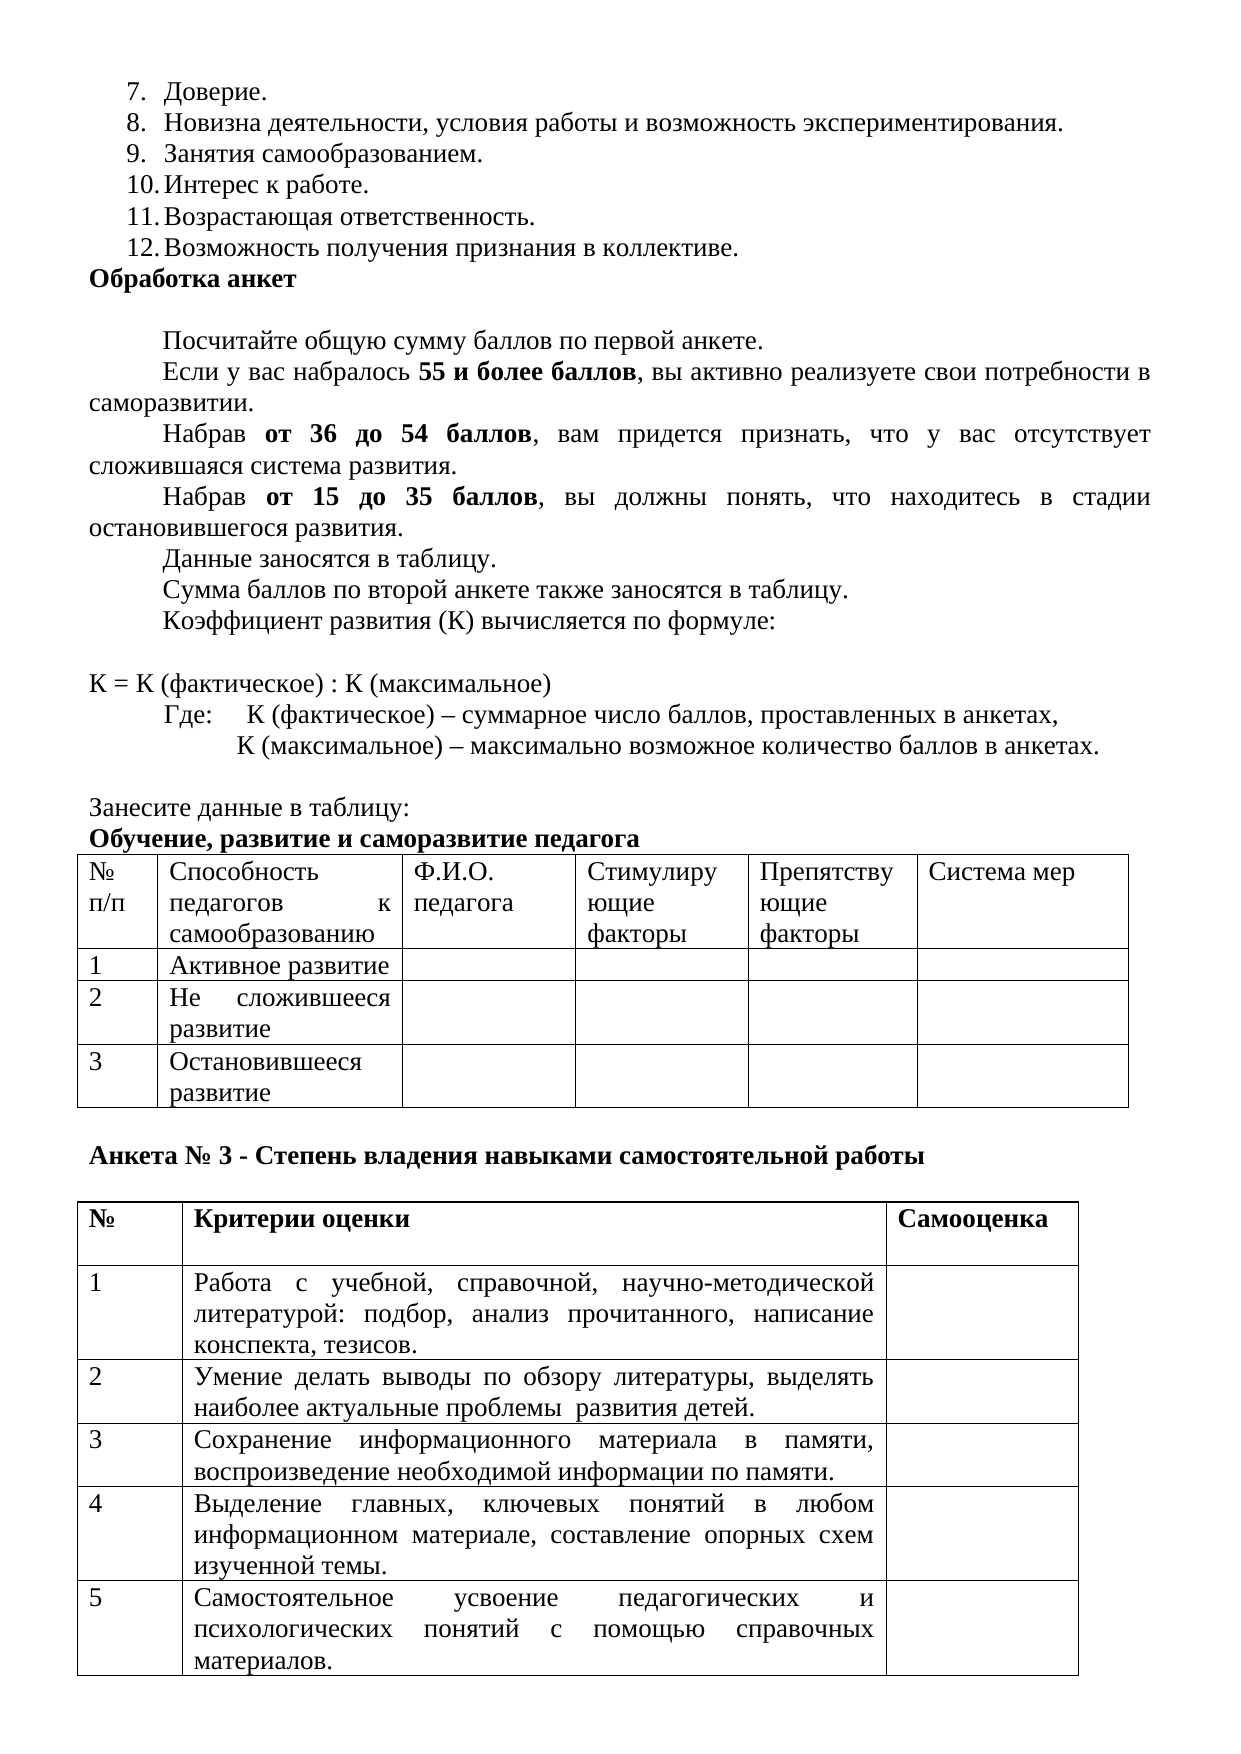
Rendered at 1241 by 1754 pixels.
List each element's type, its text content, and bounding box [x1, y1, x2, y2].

table_cell Работа с учебной, справочной, научно-методической литературой: подбор, анализ прочитанного, написание конспекта, тезисов. [183, 1266, 886, 1359]
subtitle Обучение, развитие и саморазвитие педагога [89, 822, 1152, 854]
table_cell [918, 981, 1128, 1044]
table_cell Сохранение информационного материала в памяти, воспроизведение необходимой информации по памяти. [183, 1424, 886, 1486]
text Где: К (фактическое) – суммарное число баллов, проставленных в анкетах, [89, 698, 1152, 729]
text Набрав от 36 до 54 баллов, вам придется признать, что у вас отсутствует сложившаяся система развития. [89, 418, 1152, 480]
table_cell [403, 981, 575, 1044]
list Занятия самообразованием. [126, 137, 1152, 168]
list Интерес к работе. [126, 168, 1152, 199]
table_cell Умение делать выводы по обзору литературы, выделять наиболее актуальные проблемы развития детей. [183, 1360, 886, 1423]
table_cell [403, 1045, 575, 1107]
text Если у вас набралось 55 и более баллов, вы активно реализуете свои потребности в саморазвитии. [89, 355, 1152, 418]
table_header Критерии оценки [183, 1203, 886, 1265]
table_cell 3 [78, 1045, 157, 1107]
table_cell [749, 1045, 917, 1107]
subtitle Обработка анкет [89, 262, 1152, 293]
table_header Система мер [918, 855, 1128, 948]
table_cell [887, 1487, 1078, 1580]
table_cell [749, 949, 917, 980]
table_header Способность педагогов к самообразованию [158, 855, 402, 948]
table_cell [887, 1581, 1078, 1675]
table_cell [576, 1045, 748, 1107]
table_header Самооценка [887, 1203, 1078, 1265]
text Сумма баллов по второй анкете также заносятся в таблицу. [89, 573, 1152, 604]
table_header Препятствующие факторы [749, 855, 917, 948]
table_cell 1 [78, 1266, 182, 1359]
list Возможность получения признания в коллективе. [126, 231, 1152, 262]
text К = К (фактическое) : К (максимальное) [89, 667, 1152, 698]
table_header Ф.И.О. педагога [403, 855, 575, 948]
table_cell [918, 949, 1128, 980]
text Посчитайте общую сумму баллов по первой анкете. [89, 324, 1152, 355]
table_cell [887, 1266, 1078, 1359]
table_cell Остановившееся развитие [158, 1045, 402, 1107]
list Новизна деятельности, условия работы и возможность экспериментирования. [126, 106, 1152, 137]
table_cell [887, 1360, 1078, 1423]
table_cell 3 [78, 1424, 182, 1486]
text Набрав от 15 до 35 баллов, вы должны понять, что находитесь в стадии остановившегося развития. [89, 480, 1152, 542]
table_cell [576, 981, 748, 1044]
table_header № [78, 1203, 182, 1265]
table_cell [887, 1424, 1078, 1486]
text Данные заносятся в таблицу. [89, 542, 1152, 573]
subtitle Анкета № 3 - Степень владения навыками самостоятельной работы [89, 1139, 1152, 1170]
list Доверие. [126, 75, 1152, 106]
table_cell 1 [78, 949, 157, 980]
table_cell [403, 949, 575, 980]
table_cell 4 [78, 1487, 182, 1580]
table_cell Активное развитие [158, 949, 402, 980]
table_header Стимулирующие факторы [576, 855, 748, 948]
text К (максимальное) – максимально возможное количество баллов в анкетах. [89, 729, 1152, 760]
table_cell Выделение главных, ключевых понятий в любом информационном материале, составление опорных схем изученной темы. [183, 1487, 886, 1580]
table_cell Самостоятельное усвоение педагогических и психологических понятий с помощью справочных материалов. [183, 1581, 886, 1675]
table_cell [918, 1045, 1128, 1107]
table_cell 2 [78, 981, 157, 1044]
table_cell 2 [78, 1360, 182, 1423]
table_cell [749, 981, 917, 1044]
table_cell 5 [78, 1581, 182, 1675]
table_cell [576, 949, 748, 980]
text Занесите данные в таблицу: [89, 791, 1152, 822]
table_cell Не сложившееся развитие [158, 981, 402, 1044]
text Коэффициент развития (К) вычисляется по формуле: [89, 604, 1152, 636]
table_header № п/п [78, 855, 157, 948]
list Возрастающая ответственность. [126, 199, 1152, 231]
